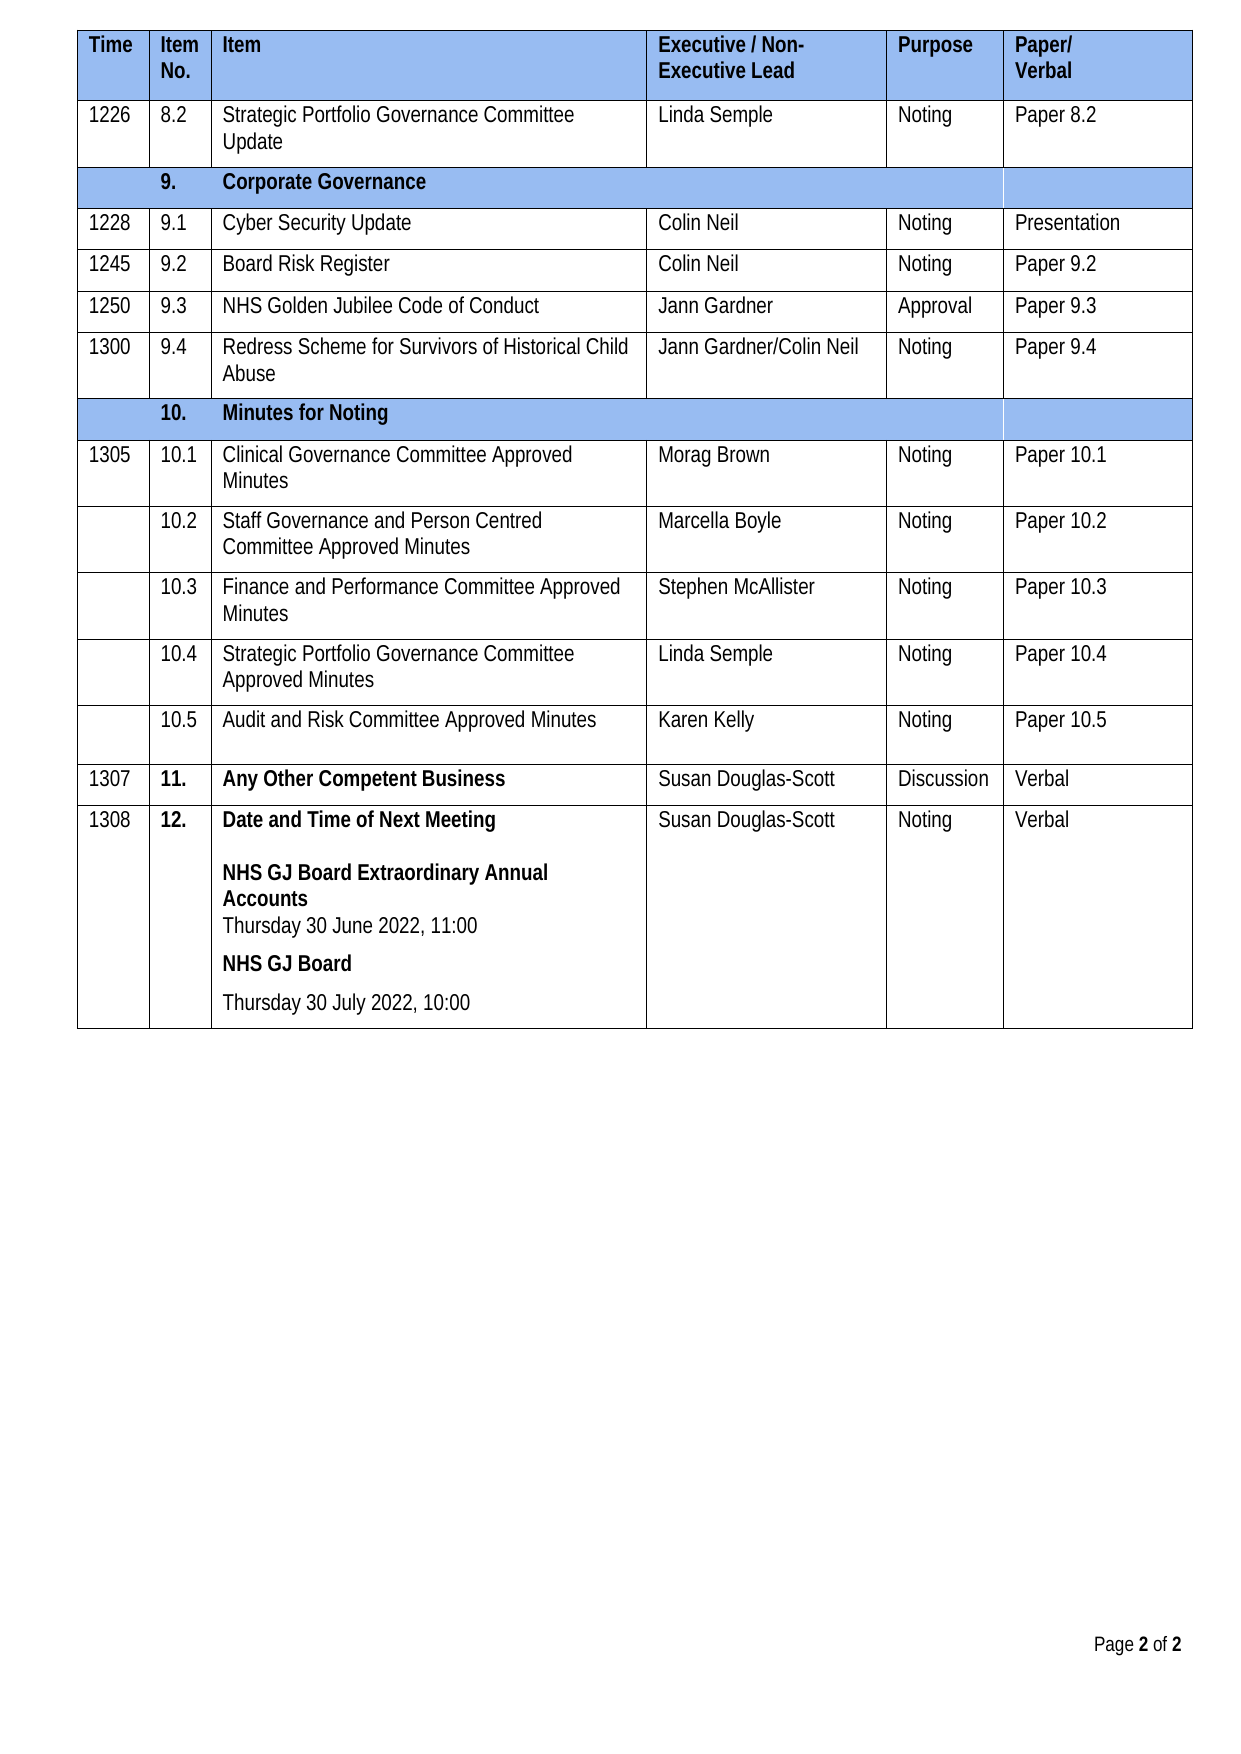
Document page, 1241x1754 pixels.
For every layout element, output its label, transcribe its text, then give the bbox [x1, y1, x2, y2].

table_cell 8.2 [150, 101, 211, 167]
table_cell Noting [887, 706, 1003, 764]
table_header Purpose [887, 31, 1003, 100]
table_header Executive / Non-Executive Lead [647, 31, 886, 100]
table_cell [1004, 399, 1192, 440]
table_cell Marcella Boyle [647, 507, 886, 572]
table_cell 1307 [78, 765, 149, 805]
table_cell Paper 9.4 [1004, 333, 1192, 398]
table_header Item [212, 31, 646, 100]
table_cell 11. [150, 765, 211, 805]
table_cell Corporate Governance [211, 168, 647, 208]
table_cell 1228 [78, 209, 149, 249]
table_cell Paper 8.2 [1004, 101, 1192, 167]
table_cell 9.4 [150, 333, 211, 398]
table_cell Presentation [1004, 209, 1192, 249]
table_cell 12. [150, 806, 211, 1028]
table_cell Approval [887, 292, 1003, 332]
table_cell Noting [887, 507, 1003, 572]
table_cell 1308 [78, 806, 149, 1028]
table_cell [647, 399, 887, 440]
table_cell Cyber Security Update [212, 209, 646, 249]
table_cell Verbal [1004, 765, 1192, 805]
table_cell Noting [887, 333, 1003, 398]
table_cell [78, 168, 149, 208]
table_cell 10.4 [150, 640, 211, 705]
table_cell Colin Neil [647, 250, 886, 291]
table_cell [1004, 168, 1192, 208]
table_cell Noting [887, 209, 1003, 249]
table_cell Verbal [1004, 806, 1192, 1028]
table_cell Board Risk Register [212, 250, 646, 291]
table_cell [78, 573, 149, 638]
table_cell [887, 399, 1003, 440]
table_cell 9.2 [150, 250, 211, 291]
table_cell Any Other Competent Business [212, 765, 646, 805]
table_cell Noting [887, 441, 1003, 506]
table_cell 10.5 [150, 706, 211, 764]
table_cell NHS Golden Jubilee Code of Conduct [212, 292, 646, 332]
table_header Item No. [150, 31, 211, 100]
table_cell [78, 507, 149, 572]
table_cell Karen Kelly [647, 706, 886, 764]
table_cell Strategic Portfolio Governance Committee Update [212, 101, 646, 167]
table_cell Paper 10.5 [1004, 706, 1192, 764]
table_cell Paper 10.2 [1004, 507, 1192, 572]
table_cell Stephen McAllister [647, 573, 886, 638]
table_cell Susan Douglas-Scott [647, 806, 886, 1028]
table_cell 1300 [78, 333, 149, 398]
table_cell Date and Time of Next Meeting NHS GJ Board Extraordinary Annual Accounts Thursday 30 June 2022, 11:00 NHS GJ Board Thursday 30 July 2022, 10:00 [212, 806, 646, 1028]
table_cell 1245 [78, 250, 149, 291]
table_cell 9. [149, 168, 211, 208]
table_cell Strategic Portfolio Governance Committee Approved Minutes [212, 640, 646, 705]
table_cell Paper 10.3 [1004, 573, 1192, 638]
table_cell [78, 706, 149, 764]
table_cell Jann Gardner/Colin Neil [647, 333, 886, 398]
table_cell Redress Scheme for Survivors of Historical Child Abuse [212, 333, 646, 398]
table_cell [78, 399, 149, 440]
table_cell 10. [149, 399, 211, 440]
table_header Paper/ Verbal [1004, 31, 1192, 100]
table_cell 1226 [78, 101, 149, 167]
table_cell Paper 10.1 [1004, 441, 1192, 506]
table_cell Colin Neil [647, 209, 886, 249]
table_cell 1305 [78, 441, 149, 506]
table_cell Paper 10.4 [1004, 640, 1192, 705]
table_cell Staff Governance and Person Centred Committee Approved Minutes [212, 507, 646, 572]
table_cell Paper 9.2 [1004, 250, 1192, 291]
table_cell Noting [887, 250, 1003, 291]
table_cell 10.1 [150, 441, 211, 506]
table_cell Discussion [887, 765, 1003, 805]
table_cell [78, 640, 149, 705]
table_cell [887, 168, 1003, 208]
table_cell Noting [887, 806, 1003, 1028]
table_cell 9.3 [150, 292, 211, 332]
table_cell 10.2 [150, 507, 211, 572]
table_cell [647, 168, 887, 208]
table_cell Clinical Governance Committee Approved Minutes [212, 441, 646, 506]
table_cell Paper 9.3 [1004, 292, 1192, 332]
table_cell Noting [887, 573, 1003, 638]
table_cell 9.1 [150, 209, 211, 249]
table_header Time [78, 31, 149, 100]
table_cell Finance and Performance Committee Approved Minutes [212, 573, 646, 638]
table_cell Noting [887, 640, 1003, 705]
table_cell Linda Semple [647, 640, 886, 705]
table_cell Minutes for Noting [211, 399, 647, 440]
table_cell Noting [887, 101, 1003, 167]
table_cell 10.3 [150, 573, 211, 638]
table_cell Morag Brown [647, 441, 886, 506]
table_cell Audit and Risk Committee Approved Minutes [212, 706, 646, 764]
table_cell 1250 [78, 292, 149, 332]
table_cell Linda Semple [647, 101, 886, 167]
table_cell Susan Douglas-Scott [647, 765, 886, 805]
table_cell Jann Gardner [647, 292, 886, 332]
